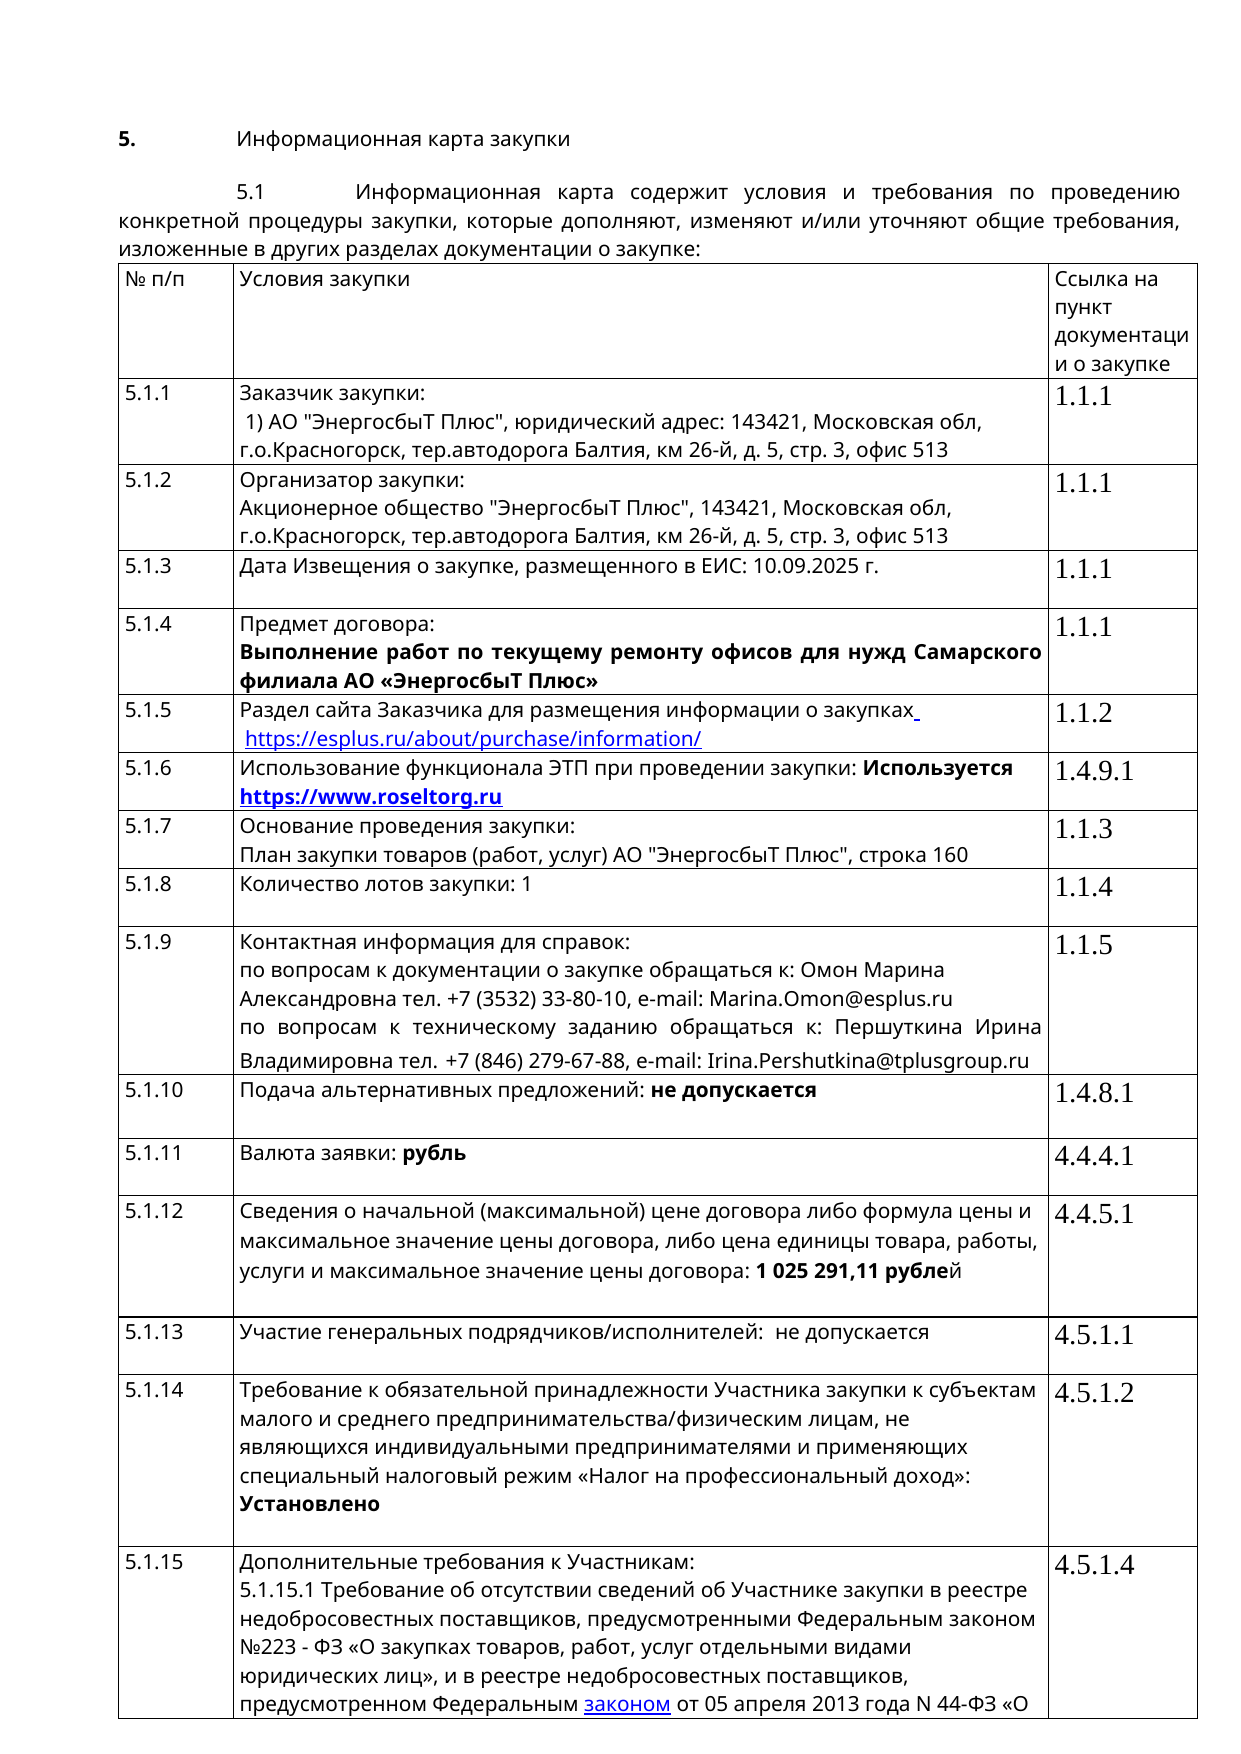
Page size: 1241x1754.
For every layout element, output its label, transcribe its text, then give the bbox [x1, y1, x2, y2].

table_cell Сведения о начальной (максимальной) цене договора либо формула цены и максимальное значение цены договора, либо цена единицы товара, работы, услуги и максимальное значение цены договора: 1 025 291,11 рублей [234, 1196, 1048, 1316]
table_cell 1.4.9.1 [1049, 753, 1197, 810]
table_cell Требование к обязательной принадлежности Участника закупки к субъектам малого и среднего предпринимательства/физическим лицам, не являющихся индивидуальными предпринимателями и применяющих специальный налоговый режим «Налог на профессиональный доход»: Установлено [234, 1375, 1048, 1546]
table_cell [119, 869, 233, 926]
table_cell [119, 1139, 233, 1195]
table_cell 4.5.1.1 [1049, 1318, 1197, 1374]
table_cell Участие генеральных подрядчиков/исполнителей: не допускается [234, 1318, 1048, 1374]
table_cell [119, 753, 233, 810]
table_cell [234, 1547, 1048, 1718]
table_header Ссылка на пункт документации о закупке [1049, 264, 1197, 377]
table_cell [119, 1196, 233, 1316]
table_cell 1.1.3 [1049, 811, 1197, 868]
table_cell 1.1.5 [1049, 927, 1197, 1074]
table_cell [119, 551, 233, 608]
table_cell 1.1.1 [1049, 379, 1197, 464]
table_header № п/п [119, 264, 233, 377]
table_cell 4.4.4.1 [1049, 1139, 1197, 1195]
table_cell Использование функционала ЭТП при проведении закупки: Используется https://www.roseltorg.ru [234, 753, 1048, 810]
table_cell Предмет договора: Выполнение работ по текущему ремонту офисов для нужд Самарского филиала АО «ЭнергосбыТ Плюс» [234, 609, 1048, 694]
table_cell Дата Извещения о закупке, размещенного в ЕИС: 10.09.2025 г. [234, 551, 1048, 608]
table_cell Заказчик закупки: 1) АО "ЭнергосбыТ Плюс", юридический адрес: 143421, Московская обл, г.о.Красногорск, тер.автодорога Балтия, км 26-й, д. 5, стр. 3, офис 513 [234, 379, 1048, 464]
table_cell 1.1.1 [1049, 551, 1197, 608]
table_cell [119, 1375, 233, 1546]
table_cell 4.5.1.4 [1049, 1547, 1197, 1718]
table_cell Количество лотов закупки: 1 [234, 869, 1048, 926]
table_cell [119, 465, 233, 550]
table_cell [119, 811, 233, 868]
table_cell 1.1.1 [1049, 465, 1197, 550]
table_cell [119, 1318, 233, 1374]
table_cell [119, 1075, 233, 1137]
table_cell [119, 379, 233, 464]
table_cell Основание проведения закупки: План закупки товаров (работ, услуг) АО "ЭнергосбыТ Плюс", строка 160 [234, 811, 1048, 868]
table_cell [119, 927, 233, 1074]
table_cell [119, 1547, 233, 1718]
table_cell 1.1.2 [1049, 695, 1197, 752]
table_cell Подача альтернативных предложений: не допускается [234, 1075, 1048, 1137]
table_cell Раздел сайта Заказчика для размещения информации о закупках https://esplus.ru/about/purchase/information/ [234, 695, 1048, 752]
table_cell 4.5.1.2 [1049, 1375, 1197, 1546]
table_cell [119, 609, 233, 694]
table_cell 1.1.1 [1049, 609, 1197, 694]
table_cell Контактная информация для справок: по вопросам к документации о закупке обращаться к: Омон Марина Александровна тел. +7 (3532) 33-80-10, e-mail: Marina.Omon@esplus.ru по вопросам к техническому заданию обращаться к: Першуткина Ирина Владимировна тел. +7 (846) 279-67-88, e-mail: Irina.Pershutkina@tplusgroup.ru [234, 927, 1048, 1074]
subtitle Информационная карта закупки [118, 124, 1181, 152]
table_cell Валюта заявки: рубль [234, 1139, 1048, 1195]
table_cell 4.4.5.1 [1049, 1196, 1197, 1316]
table_cell 1.1.4 [1049, 869, 1197, 926]
table_header Условия закупки [234, 264, 1048, 377]
text 5.1 Информационная карта содержит условия и требования по проведению конкретной процедуры закупки, которые дополняют, изменяют и/или уточняют общие требования, изложенные в других разделах документации о закупке: [118, 177, 1181, 263]
table_cell Организатор закупки: Акционерное общество "ЭнергосбыТ Плюс", 143421, Московская обл, г.о.Красногорск, тер.автодорога Балтия, км 26-й, д. 5, стр. 3, офис 513 [234, 465, 1048, 550]
table_cell 1.4.8.1 [1049, 1075, 1197, 1137]
table_cell [119, 695, 233, 752]
